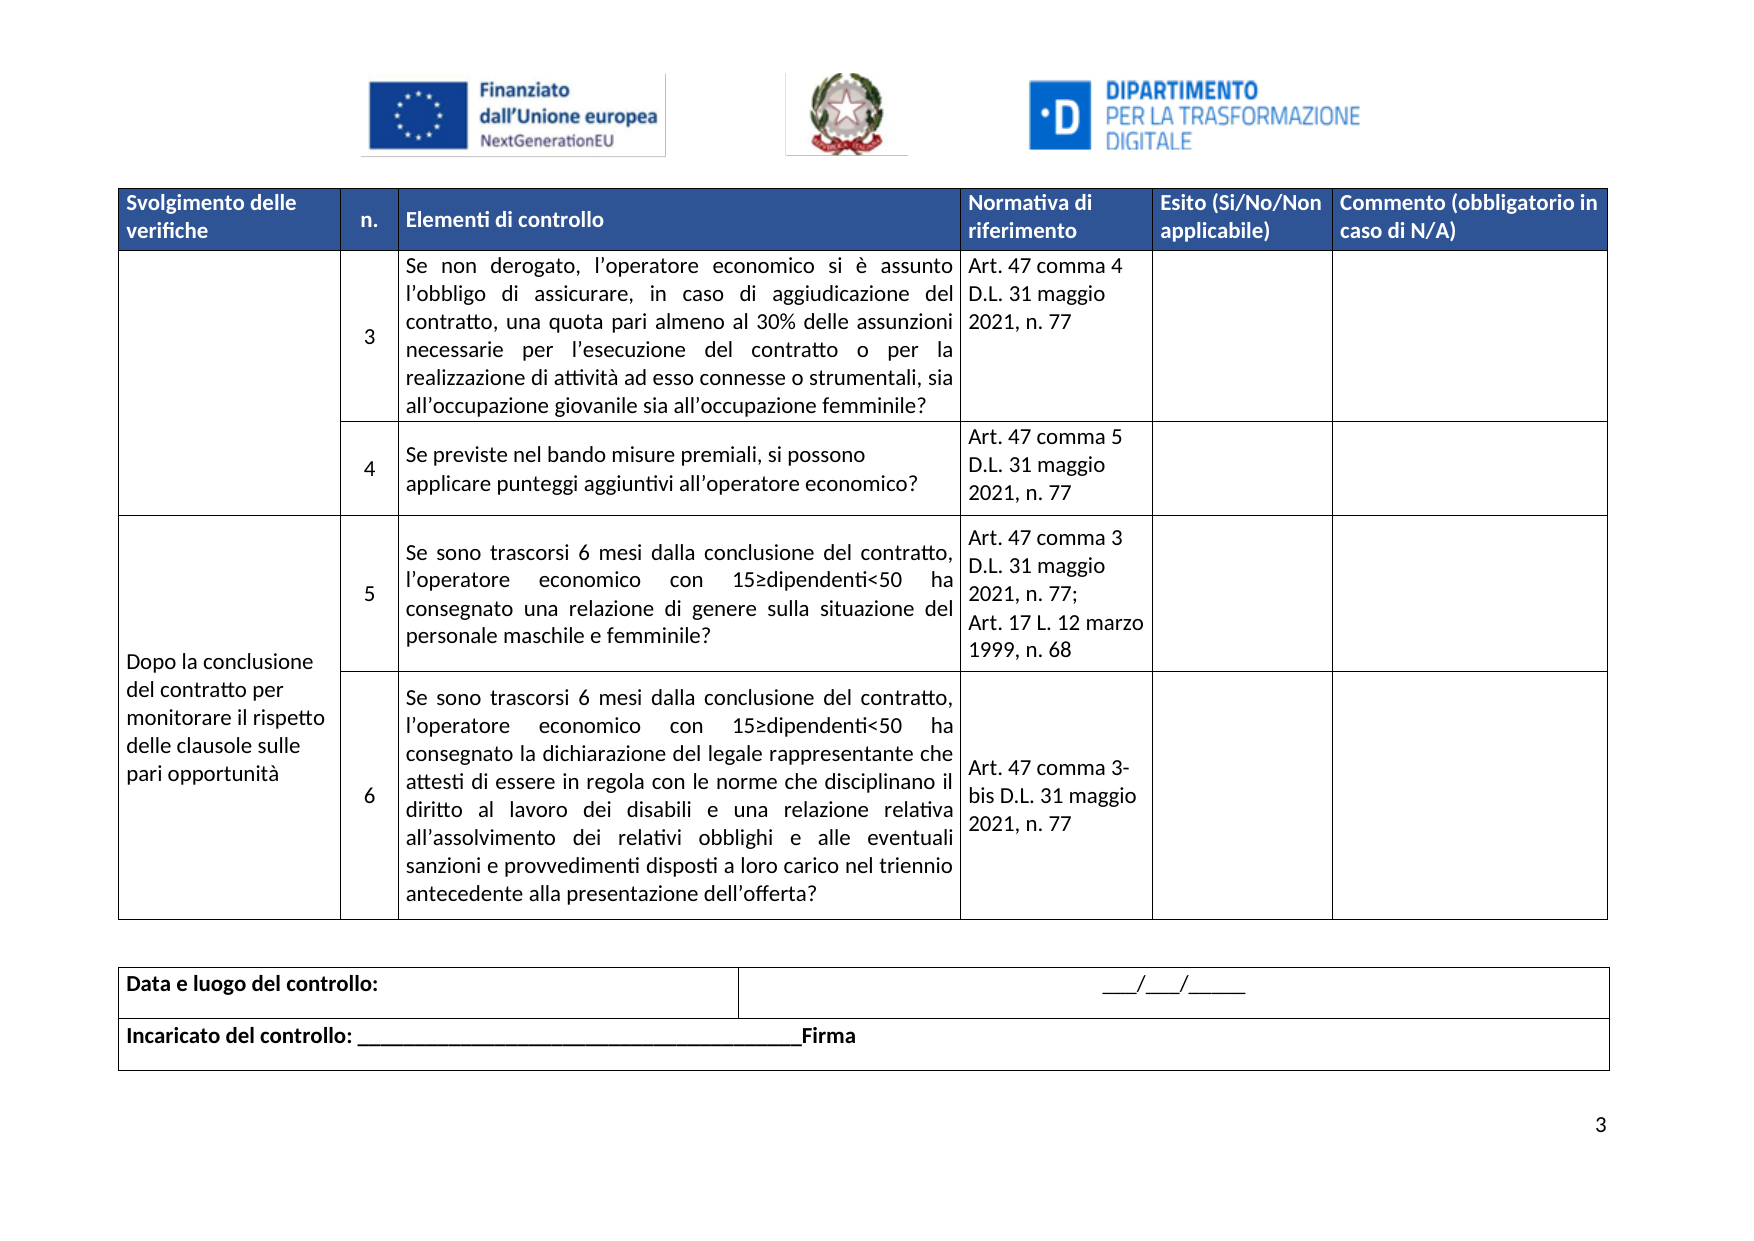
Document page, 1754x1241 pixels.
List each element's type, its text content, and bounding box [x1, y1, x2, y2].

table_cell Art. 47 comma 3 D.L. 31 maggio 2021, n. 77; Art. 17 L. 12 marzo 1999, n. 68 [961, 516, 1152, 671]
table_cell Se non derogato, l’operatore economico si è assunto l’obbligo di assicurare, in caso di aggiudicazione del contratto, una quota pari almeno al 30% delle assunzioni necessarie per l’esecuzione del contratto o per la realizzazione di attività ad esso connesse o strumentali, sia all’occupazione giovanile sia all’occupazione femminile? [399, 251, 960, 421]
table_cell Art. 47 comma 4 D.L. 31 maggio 2021, n. 77 [961, 251, 1152, 421]
table_cell Se sono trascorsi 6 mesi dalla conclusione del contratto, l’operatore economico con 15≥dipendenti<50 ha consegnato una relazione di genere sulla situazione del personale maschile e femminile? [399, 516, 960, 671]
table_header Esito (Si/No/Non applicabile) [1153, 189, 1332, 250]
table_cell Art. 47 comma 5 D.L. 31 maggio 2021, n. 77 [961, 422, 1152, 515]
table_header ___/___/_____ [739, 968, 1609, 1018]
table_cell 4 [341, 422, 398, 515]
table_cell 5 [341, 516, 398, 671]
table_header Commento (obbligatorio in caso di N/A) [1333, 189, 1607, 250]
table_header Normativa di riferimento [961, 189, 1152, 250]
table_cell 3 [341, 251, 398, 421]
table_cell Art. 47 comma 3-bis D.L. 31 maggio 2021, n. 77 [961, 672, 1152, 919]
table_cell [1153, 251, 1332, 421]
table_cell [1333, 251, 1607, 421]
table_cell [1153, 672, 1332, 919]
table_cell [1333, 516, 1607, 671]
table_cell [1333, 672, 1607, 919]
table_cell Dopo la conclusione del contratto per monitorare il rispetto delle clausole sulle pari opportunità [119, 516, 340, 919]
table_cell Se sono trascorsi 6 mesi dalla conclusione del contratto, l’operatore economico con 15≥dipendenti<50 ha consegnato la dichiarazione del legale rappresentante che attesti di essere in regola con le norme che disciplinano il diritto al lavoro dei disabili e una relazione relativa all’assolvimento dei relativi obblighi e alle eventuali sanzioni e provvedimenti disposti a loro carico nel triennio antecedente alla presentazione dell’offerta? [399, 672, 960, 919]
table_cell [1153, 516, 1332, 671]
table_header Data e luogo del controllo: [119, 968, 738, 1018]
table_cell [1333, 422, 1607, 515]
table_cell 6 [341, 672, 398, 919]
table_header Svolgimento delle verifiche [119, 189, 340, 250]
picture [360, 73, 1364, 160]
table_cell Incaricato del controllo: _______________________________________Firma [119, 1019, 1609, 1070]
table_header Elementi di controllo [399, 189, 960, 250]
table_header n. [341, 189, 398, 250]
table_cell [1153, 422, 1332, 515]
table_cell Se previste nel bando misure premiali, si possono applicare punteggi aggiuntivi all’operatore economico? [399, 422, 960, 515]
